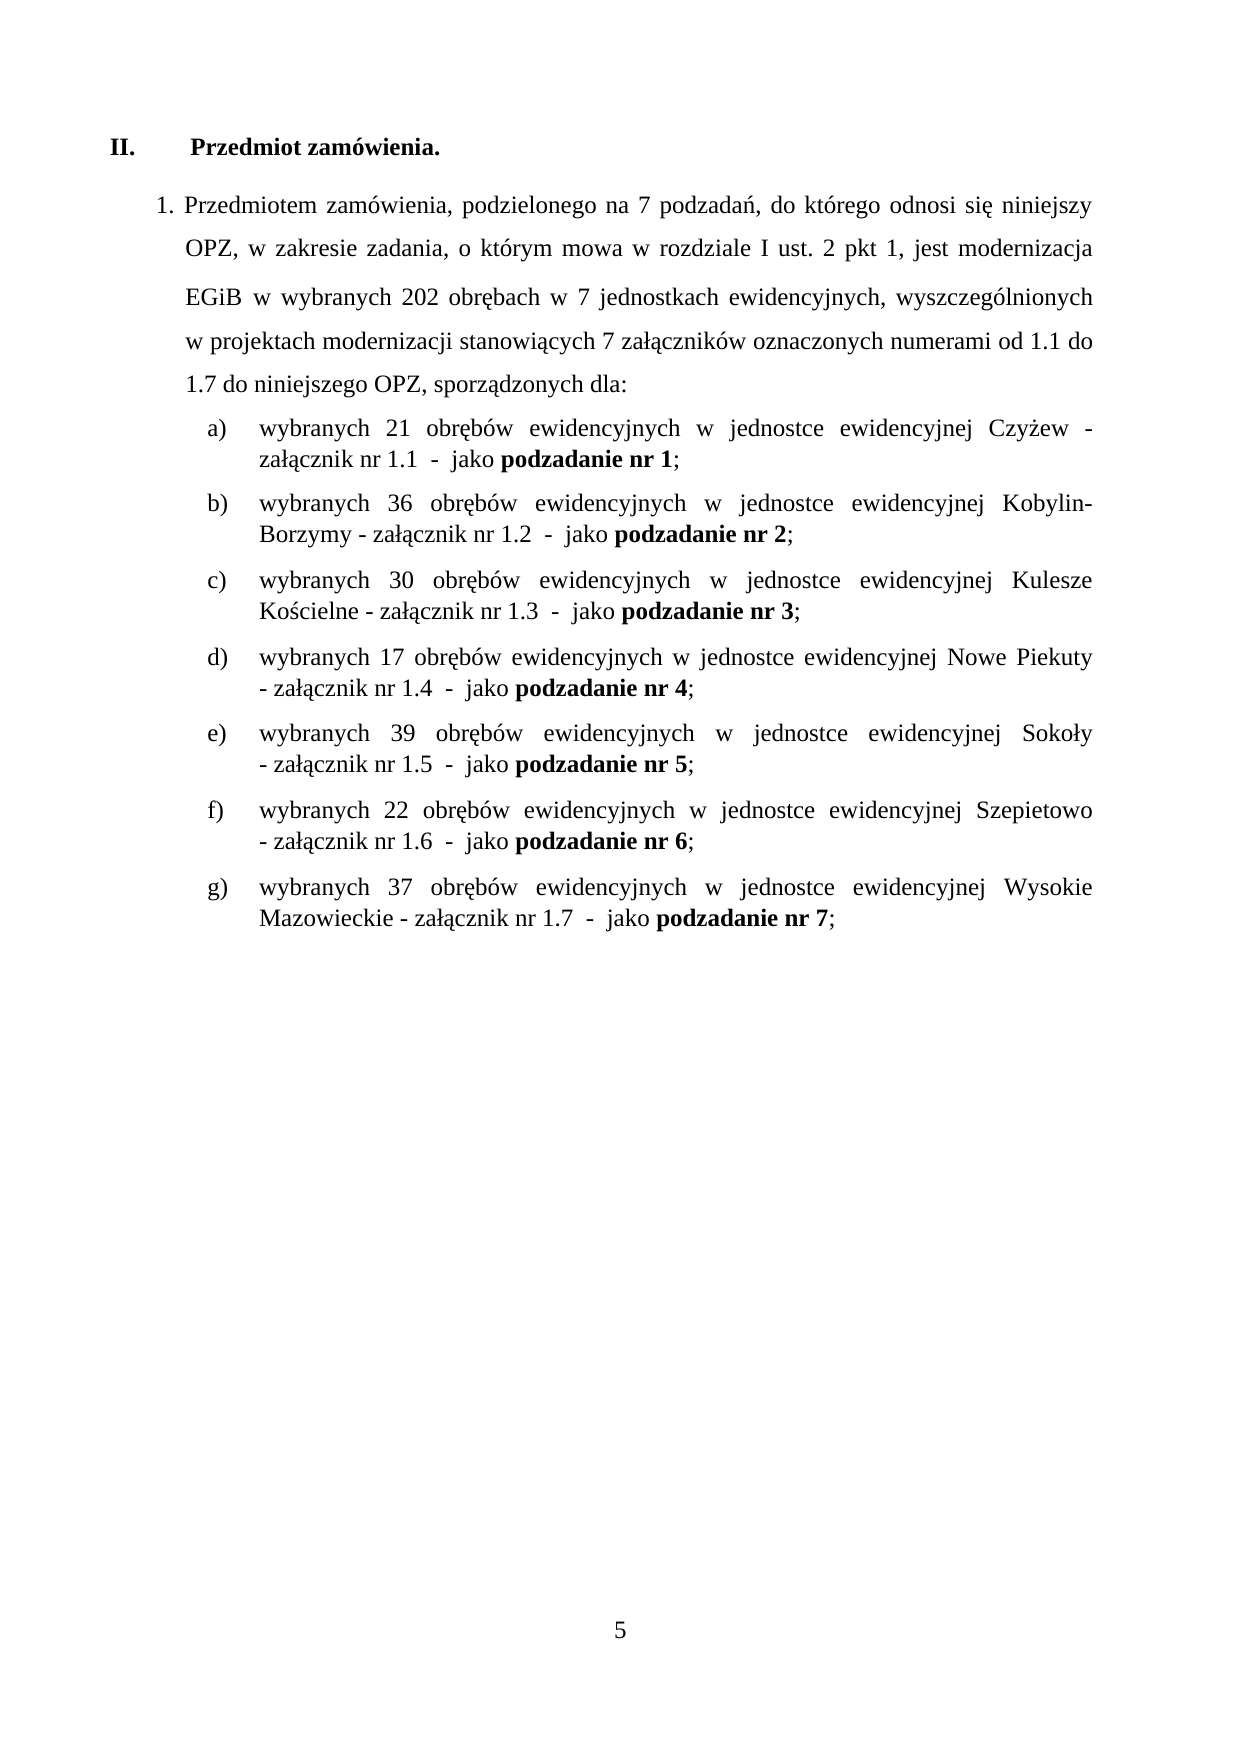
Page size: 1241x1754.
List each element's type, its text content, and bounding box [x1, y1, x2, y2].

list wybranych 21 obrębów ewidencyjnych w jednostce ewidencyjnej Czyżew - załącznik nr 1.1 - jako podzadanie nr 1; [207, 413, 1093, 472]
list wybranych 36 obrębów ewidencyjnych w jednostce ewidencyjnej Kobylin-Borzymy - załącznik nr 1.2 - jako podzadanie nr 2; [207, 488, 1093, 548]
list wybranych 22 obrębów ewidencyjnych w jednostce ewidencyjnej Szepietowo - załącznik nr 1.6 - jako podzadanie nr 6; [207, 795, 1093, 855]
list wybranych 17 obrębów ewidencyjnych w jednostce ewidencyjnej Nowe Piekuty - załącznik nr 1.4 - jako podzadanie nr 4; [207, 642, 1093, 701]
list Przedmiot zamówienia. [109, 132, 1101, 161]
list wybranych 39 obrębów ewidencyjnych w jednostce ewidencyjnej Sokoły - załącznik nr 1.5 - jako podzadanie nr 5; [207, 718, 1093, 778]
list wybranych 37 obrębów ewidencyjnych w jednostce ewidencyjnej Wysokie Mazowieckie - załącznik nr 1.7 - jako podzadanie nr 7; [207, 872, 1093, 931]
text 1. Przedmiotem zamówienia, podzielonego na 7 podzadań, do którego odnosi się niniejszy OPZ, w zakresie zadania, o którym mowa w rozdziale I ust. 2 pkt 1, jest modernizacja EGiB w wybranych 202 obrębach w 7 jednostkach ewidencyjnych, wyszczególnionych w projektach modernizacji stanowiących 7 załączników oznaczonych numerami od 1.1 do 1.7 do niniejszego OPZ, sporządzonych dla: [156, 190, 1093, 398]
list wybranych 30 obrębów ewidencyjnych w jednostce ewidencyjnej Kulesze Kościelne - załącznik nr 1.3 - jako podzadanie nr 3; [207, 565, 1093, 625]
